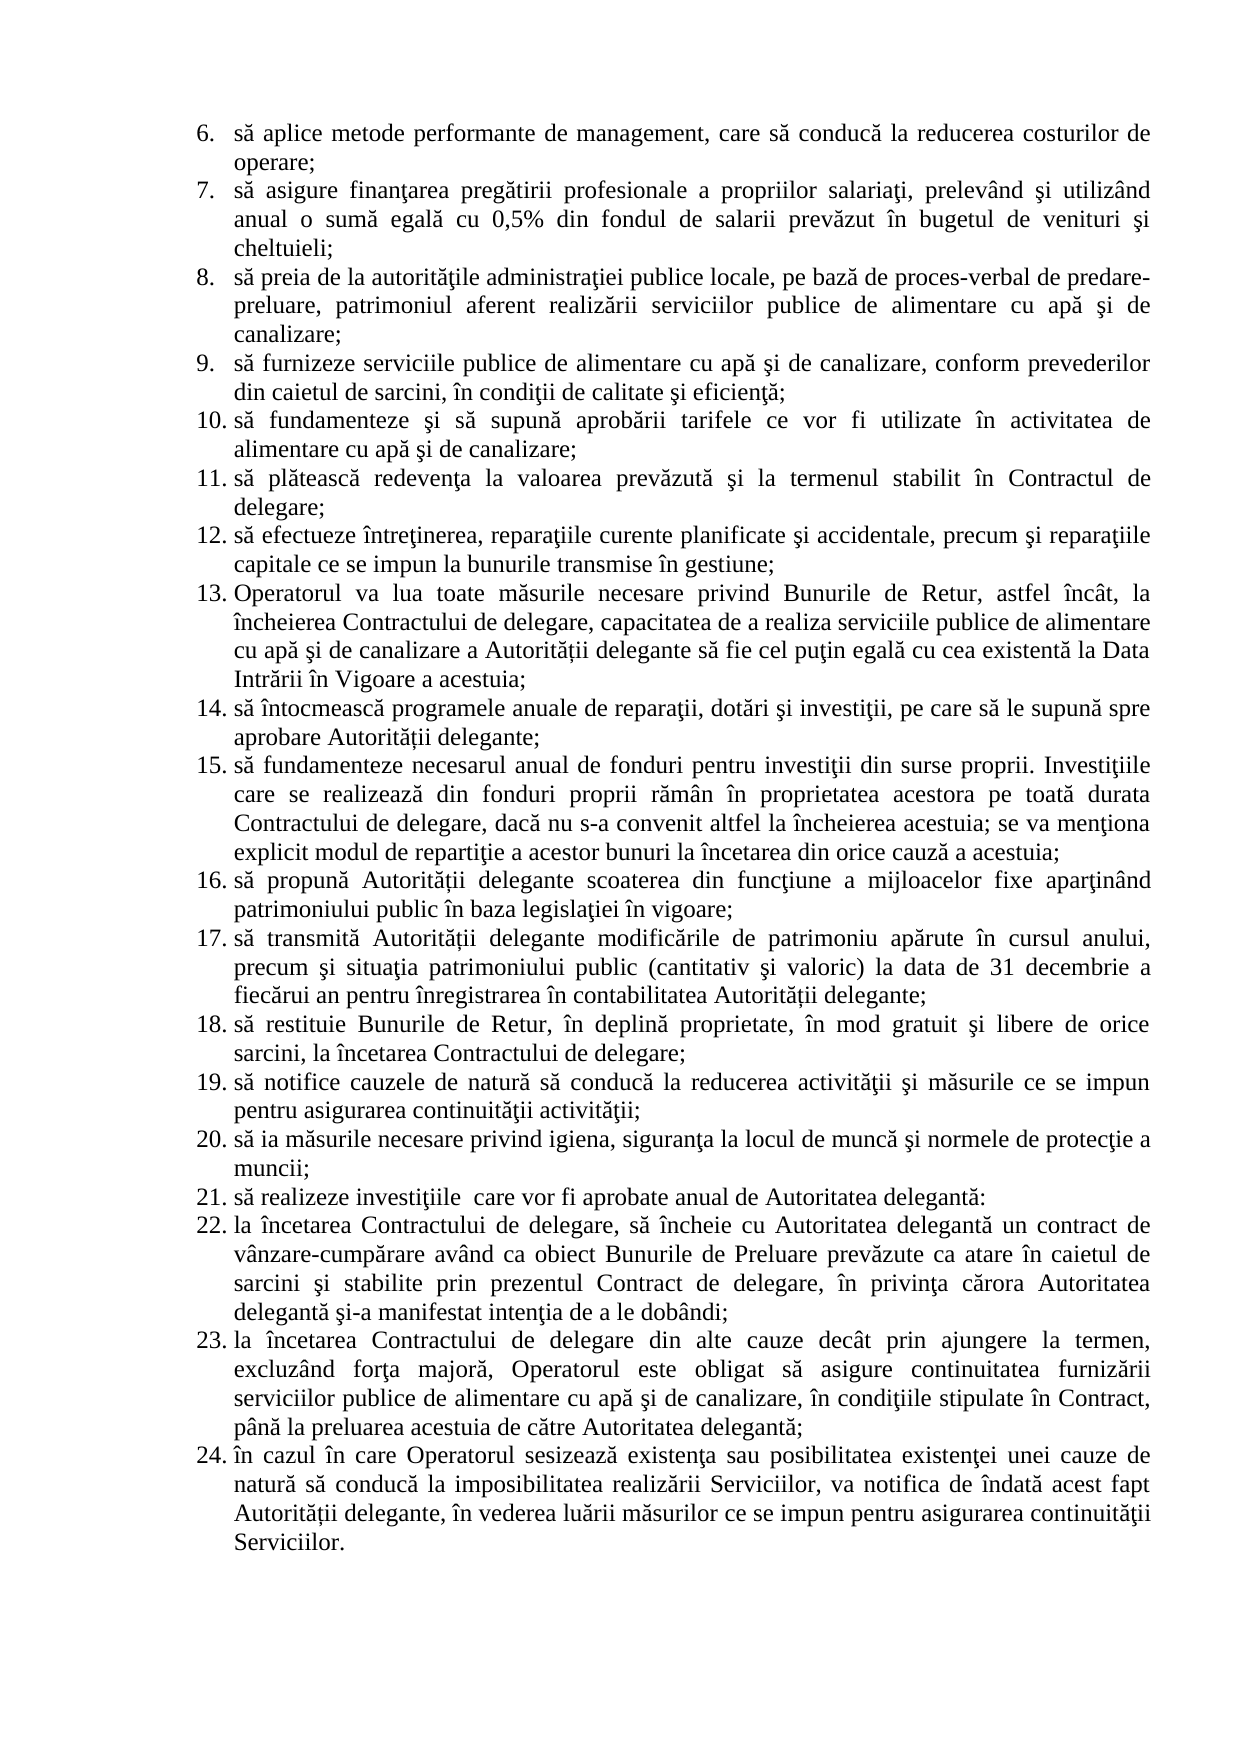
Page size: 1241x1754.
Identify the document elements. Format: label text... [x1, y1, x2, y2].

list să asigure finanţarea pregătirii profesionale a propriilor salariaţi, prelevând şi utilizând anual o sumă egală cu 0,5% din fondul de salarii prevăzut în bugetul de venituri şi cheltuieli; [196, 176, 1152, 262]
list să aplice metode performante de management, care să conducă la reducerea costurilor de operare; [196, 118, 1152, 176]
list să transmită Autorității delegante modificările de patrimoniu apărute în cursul anului, precum şi situaţia patrimoniului public (cantitativ şi valoric) la data de 31 decembrie a fiecărui an pentru înregistrarea în contabilitatea Autorității delegante; [196, 923, 1152, 1009]
list să restituie Bunurile de Retur, în deplină proprietate, în mod gratuit şi libere de orice sarcini, la încetarea Contractului de delegare; [196, 1009, 1152, 1067]
list în cazul în care Operatorul sesizează existenţa sau posibilitatea existenţei unei cauze de natură să conducă la imposibilitatea realizării Serviciilor, va notifica de îndată acest fapt Autorității delegante, în vederea luării măsurilor ce se impun pentru asigurarea continuităţii Serviciilor. [196, 1441, 1152, 1556]
list să plătească redevenţa la valoarea prevăzută şi la termenul stabilit în Contractul de delegare; [196, 463, 1152, 521]
list să efectueze întreţinerea, reparaţiile curente planificate şi accidentale, precum şi reparaţiile capitale ce se impun la bunurile transmise în gestiune; [196, 521, 1152, 578]
list să ia măsurile necesare privind igiena, siguranţa la locul de muncă şi normele de protecţie a muncii; [196, 1124, 1152, 1182]
list să preia de la autorităţile administraţiei publice locale, pe bază de proces-verbal de predare-preluare, patrimoniul aferent realizării serviciilor publice de alimentare cu apă şi de canalizare; [196, 262, 1152, 348]
list să propună Autorității delegante scoaterea din funcţiune a mijloacelor fixe aparţinând patrimoniului public în baza legislaţiei în vigoare; [196, 866, 1152, 923]
list la încetarea Contractului de delegare din alte cauze decât prin ajungere la termen, excluzând forţa majoră, Operatorul este obligat să asigure continuitatea furnizării serviciilor publice de alimentare cu apă şi de canalizare, în condiţiile stipulate în Contract, până la preluarea acestuia de către Autoritatea delegantă; [196, 1326, 1152, 1441]
list să fundamenteze şi să supună aprobării tarifele ce vor fi utilizate în activitatea de alimentare cu apă şi de canalizare; [196, 406, 1152, 463]
list să întocmească programele anuale de reparaţii, dotări şi investiţii, pe care să le supună spre aprobare Autorității delegante; [196, 693, 1152, 751]
list să notifice cauzele de natură să conducă la reducerea activităţii şi măsurile ce se impun pentru asigurarea continuităţii activităţii; [196, 1067, 1152, 1124]
list să fundamenteze necesarul anual de fonduri pentru investiţii din surse proprii. Investiţiile care se realizează din fonduri proprii rămân în proprietatea acestora pe toată durata Contractului de delegare, dacă nu s-a convenit altfel la încheierea acestuia; se va menţiona explicit modul de repartiţie a acestor bunuri la încetarea din orice cauză a acestuia; [196, 751, 1152, 866]
list la încetarea Contractului de delegare, să încheie cu Autoritatea delegantă un contract de vânzare-cumpărare având ca obiect Bunurile de Preluare prevăzute ca atare în caietul de sarcini şi stabilite prin prezentul Contract de delegare, în privinţa cărora Autoritatea delegantă şi-a manifestat intenţia de a le dobândi; [196, 1211, 1152, 1326]
list să realizeze investiţiile care vor fi aprobate anual de Autoritatea delegantă: [196, 1182, 1152, 1211]
list Operatorul va lua toate măsurile necesare privind Bunurile de Retur, astfel încât, la încheierea Contractului de delegare, capacitatea de a realiza serviciile publice de alimentare cu apă şi de canalizare a Autorității delegante să fie cel puţin egală cu cea existentă la Data Intrării în Vigoare a acestuia; [196, 578, 1152, 693]
list să furnizeze serviciile publice de alimentare cu apă şi de canalizare, conform prevederilor din caietul de sarcini, în condiţii de calitate şi eficienţă; [196, 348, 1152, 406]
